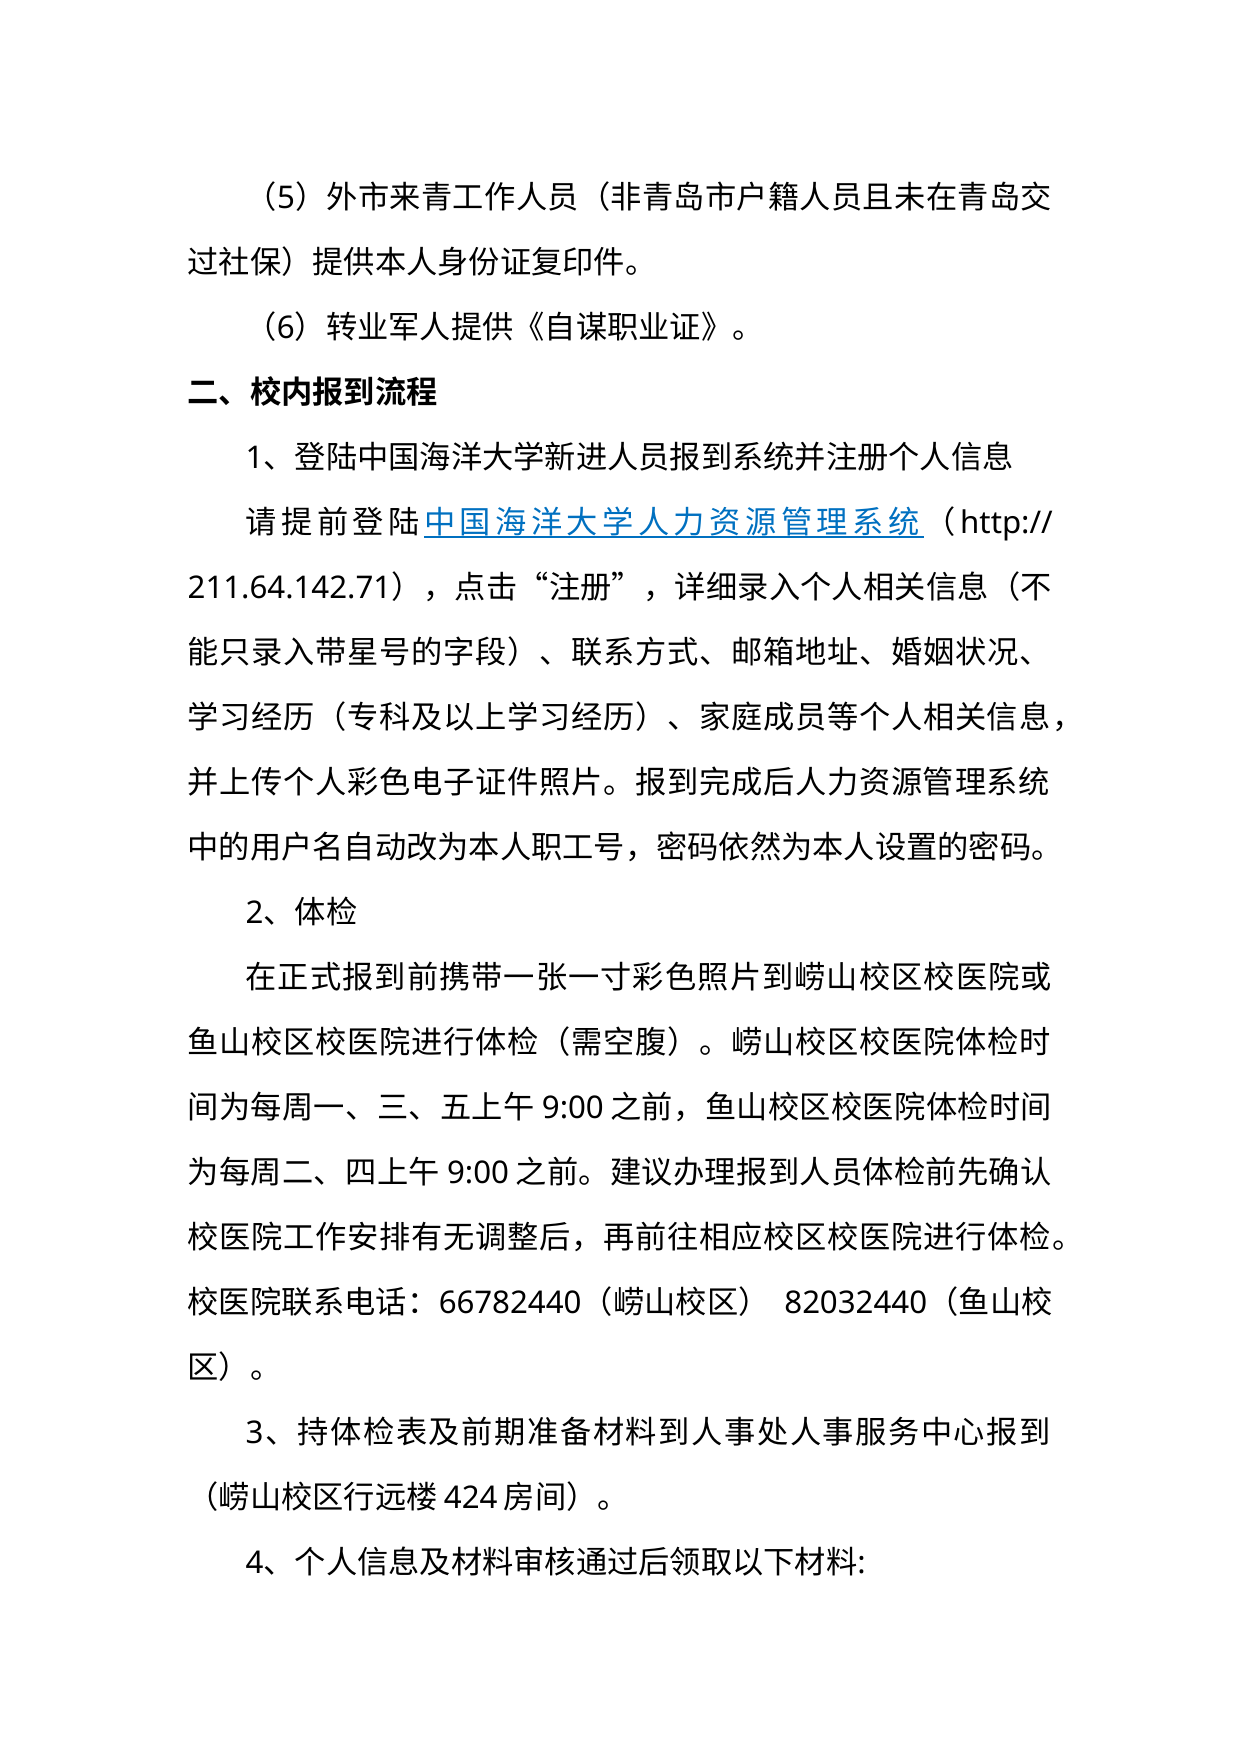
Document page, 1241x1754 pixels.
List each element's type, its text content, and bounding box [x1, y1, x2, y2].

text （6）转业军人提供《自谋职业证》。 [187, 292, 1053, 357]
text 1、登陆中国海洋大学新进人员报到系统并注册个人信息 [187, 422, 1053, 487]
text 二、校内报到流程 [187, 357, 1053, 422]
text 请提前登陆中国海洋大学人力资源管理系统（http://211.64.142.71），点击“注册”，详细录入个人相关信息（不能只录入带星号的字段）、联系方式、邮箱地址、婚姻状况、学习经历（专科及以上学习经历）、家庭成员等个人相关信息，并上传个人彩色电子证件照片。报到完成后人力资源管理系统中的用户名自动改为本人职工号，密码依然为本人设置的密码。 [187, 487, 1053, 877]
text （5）外市来青工作人员（非青岛市户籍人员且未在青岛交过社保）提供本人身份证复印件。 [187, 162, 1053, 292]
text 在正式报到前携带一张一寸彩色照片到崂山校区校医院或鱼山校区校医院进行体检（需空腹）。崂山校区校医院体检时间为每周一、三、五上午9:00之前，鱼山校区校医院体检时间为每周二、四上午9:00之前。建议办理报到人员体检前先确认校医院工作安排有无调整后，再前往相应校区校医院进行体检。校医院联系电话：66782440（崂山校区） 82032440（鱼山校区）。 [187, 942, 1053, 1397]
text 2、体检 [187, 877, 1053, 942]
text 4、个人信息及材料审核通过后领取以下材料: [187, 1527, 1053, 1592]
text 3、持体检表及前期准备材料到人事处人事服务中心报到（崂山校区行远楼424房间）。 [187, 1397, 1053, 1527]
